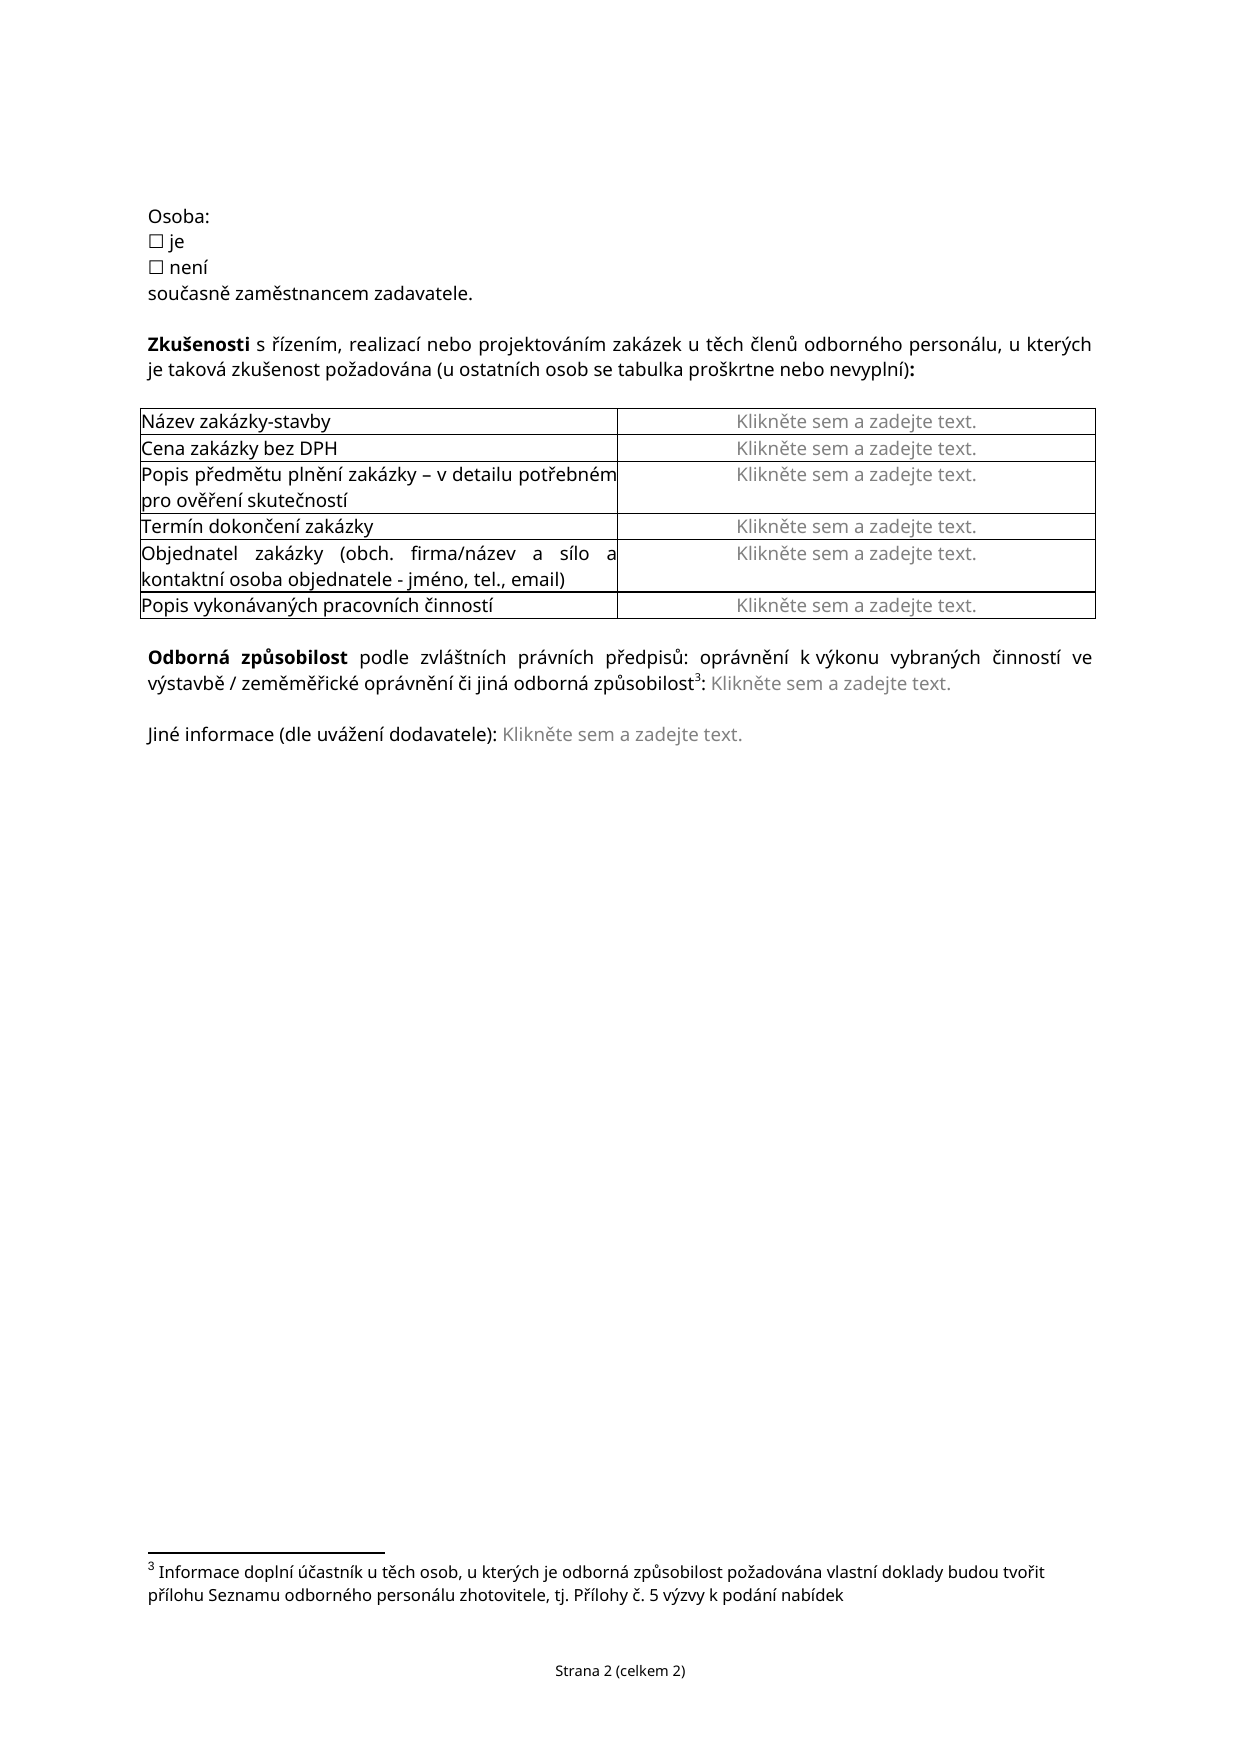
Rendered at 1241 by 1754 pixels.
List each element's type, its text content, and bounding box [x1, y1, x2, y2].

table_cell Popis vykonávaných pracovních činností [141, 593, 617, 618]
table_cell Cena zakázky bez DPH [141, 435, 617, 461]
table_cell Termín dokončení zakázky [141, 514, 617, 539]
table_cell Popis předmětu plnění zakázky – v detailu potřebném pro ověření skutečností [141, 462, 617, 513]
table_cell Objednatel zakázky (obch. firma/název a sílo a kontaktní osoba objednatele - jméno, tel., email) [141, 540, 617, 591]
text Osoba: [148, 203, 1093, 229]
text je [148, 229, 1093, 254]
table_cell [618, 435, 1095, 461]
text Zkušenosti s řízením, realizací nebo projektováním zakázek u těch členů odborného personálu, u kterých je taková zkušenost požadována (u ostatních osob se tabulka proškrtne nebo nevyplní): [148, 331, 1093, 382]
table_cell [618, 462, 1095, 513]
text Jiné informace (dle uvážení dodavatele): [148, 721, 1093, 747]
table_header [618, 409, 1095, 434]
text Odborná způsobilost podle zvláštních právních předpisů: oprávnění k výkonu vybraných činností ve výstavbě / zeměměřické oprávnění či jiná odborná způsobilost: [148, 644, 1093, 696]
table_cell [618, 540, 1095, 591]
table_header Název zakázky-stavby [141, 409, 617, 434]
table_cell [618, 514, 1095, 539]
text není [148, 254, 1093, 280]
table_cell [618, 593, 1095, 618]
text současně zaměstnancem zadavatele. [148, 280, 1093, 305]
